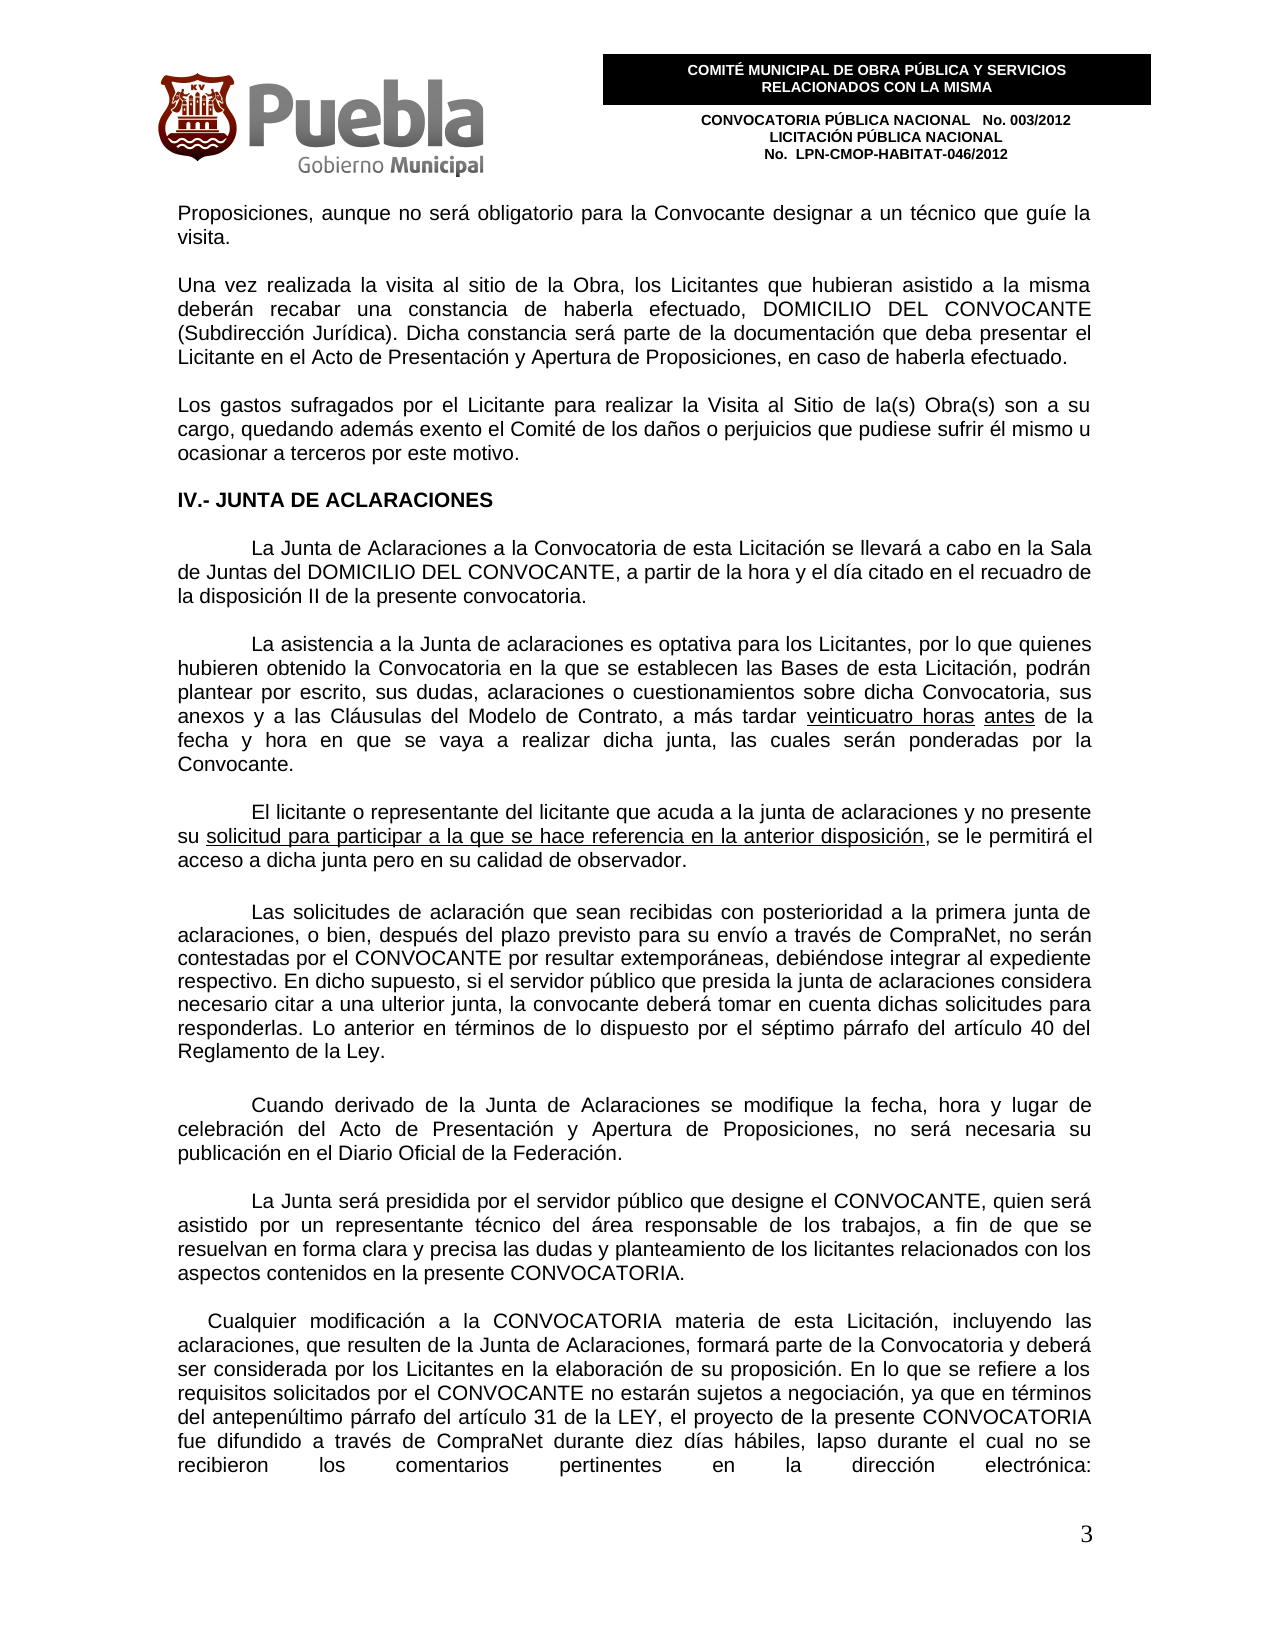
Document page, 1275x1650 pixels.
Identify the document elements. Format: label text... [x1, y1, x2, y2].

text La Junta será presidida por el servidor público que designe el CONVOCANTE, quien será asistido por un representante técnico del área responsable de los trabajos, a fin de que se resuelvan en forma clara y precisa las dudas y planteamiento de los licitantes relacionados con los aspectos contenidos en la presente CONVOCATORIA. [177, 1189, 1093, 1285]
text Las solicitudes de aclaración que sean recibidas con posterioridad a la primera junta de aclaraciones, o bien, después del plazo previsto para su envío a través de CompraNet, no serán contestadas por el CONVOCANTE por resultar extemporáneas, debiéndose integrar al expediente respectivo. En dicho supuesto, si el servidor público que presida la junta de aclaraciones considera necesario citar a una ulterior junta, la convocante deberá tomar en cuenta dichas solicitudes para responderlas. Lo anterior en términos de lo dispuesto por el séptimo párrafo del artículo 40 del Reglamento de la Ley. [177, 901, 1093, 1063]
text La Junta de Aclaraciones a la Convocatoria de esta Licitación se llevará a cabo en la Sala de Juntas del DOMICILIO DEL CONVOCANTE, a partir de la hora y el día citado en el recuadro de la disposición II de la presente convocatoria. [177, 536, 1093, 608]
text Una vez realizada la visita al sitio de la Obra, los Licitantes que hubieran asistido a la misma deberán recabar una constancia de haberla efectuado, DOMICILIO DEL CONVOCANTE (Subdirección Jurídica). Dicha constancia será parte de la documentación que deba presentar el Licitante en el Acto de Presentación y Apertura de Proposiciones, en caso de haberla efectuado. [177, 273, 1093, 368]
text Cuando derivado de la Junta de Aclaraciones se modifique la fecha, hora y lugar de celebración del Acto de Presentación y Apertura de Proposiciones, no será necesaria su publicación en el Diario Oficial de la Federación. [177, 1093, 1093, 1165]
picture [158, 73, 484, 177]
text La asistencia a la Junta de aclaraciones es optativa para los Licitantes, por lo que quienes hubieren obtenido la Convocatoria en la que se establecen las Bases de esta Licitación, podrán plantear por escrito, sus dudas, aclaraciones o cuestionamientos sobre dicha Convocatoria, sus anexos y a las Cláusulas del Modelo de Contrato, a más tardar veinticuatro horas antes de la fecha y hora en que se vaya a realizar dicha junta, las cuales serán ponderadas por la Convocante. [177, 632, 1093, 776]
text El licitante o representante del licitante que acuda a la junta de aclaraciones y no presente su solicitud para participar a la que se hace referencia en la anterior disposición, se le permitirá el acceso a dicha junta pero en su calidad de observador. [177, 800, 1093, 872]
text Los gastos sufragados por el Licitante para realizar la Visita al Sitio de la(s) Obra(s) son a su cargo, quedando además exento el Comité de los daños o perjuicios que pudiese sufrir él mismo u ocasionar a terceros por este motivo. [177, 392, 1093, 464]
subtitle IV.- JUNTA DE ACLARACIONES [177, 488, 1093, 512]
